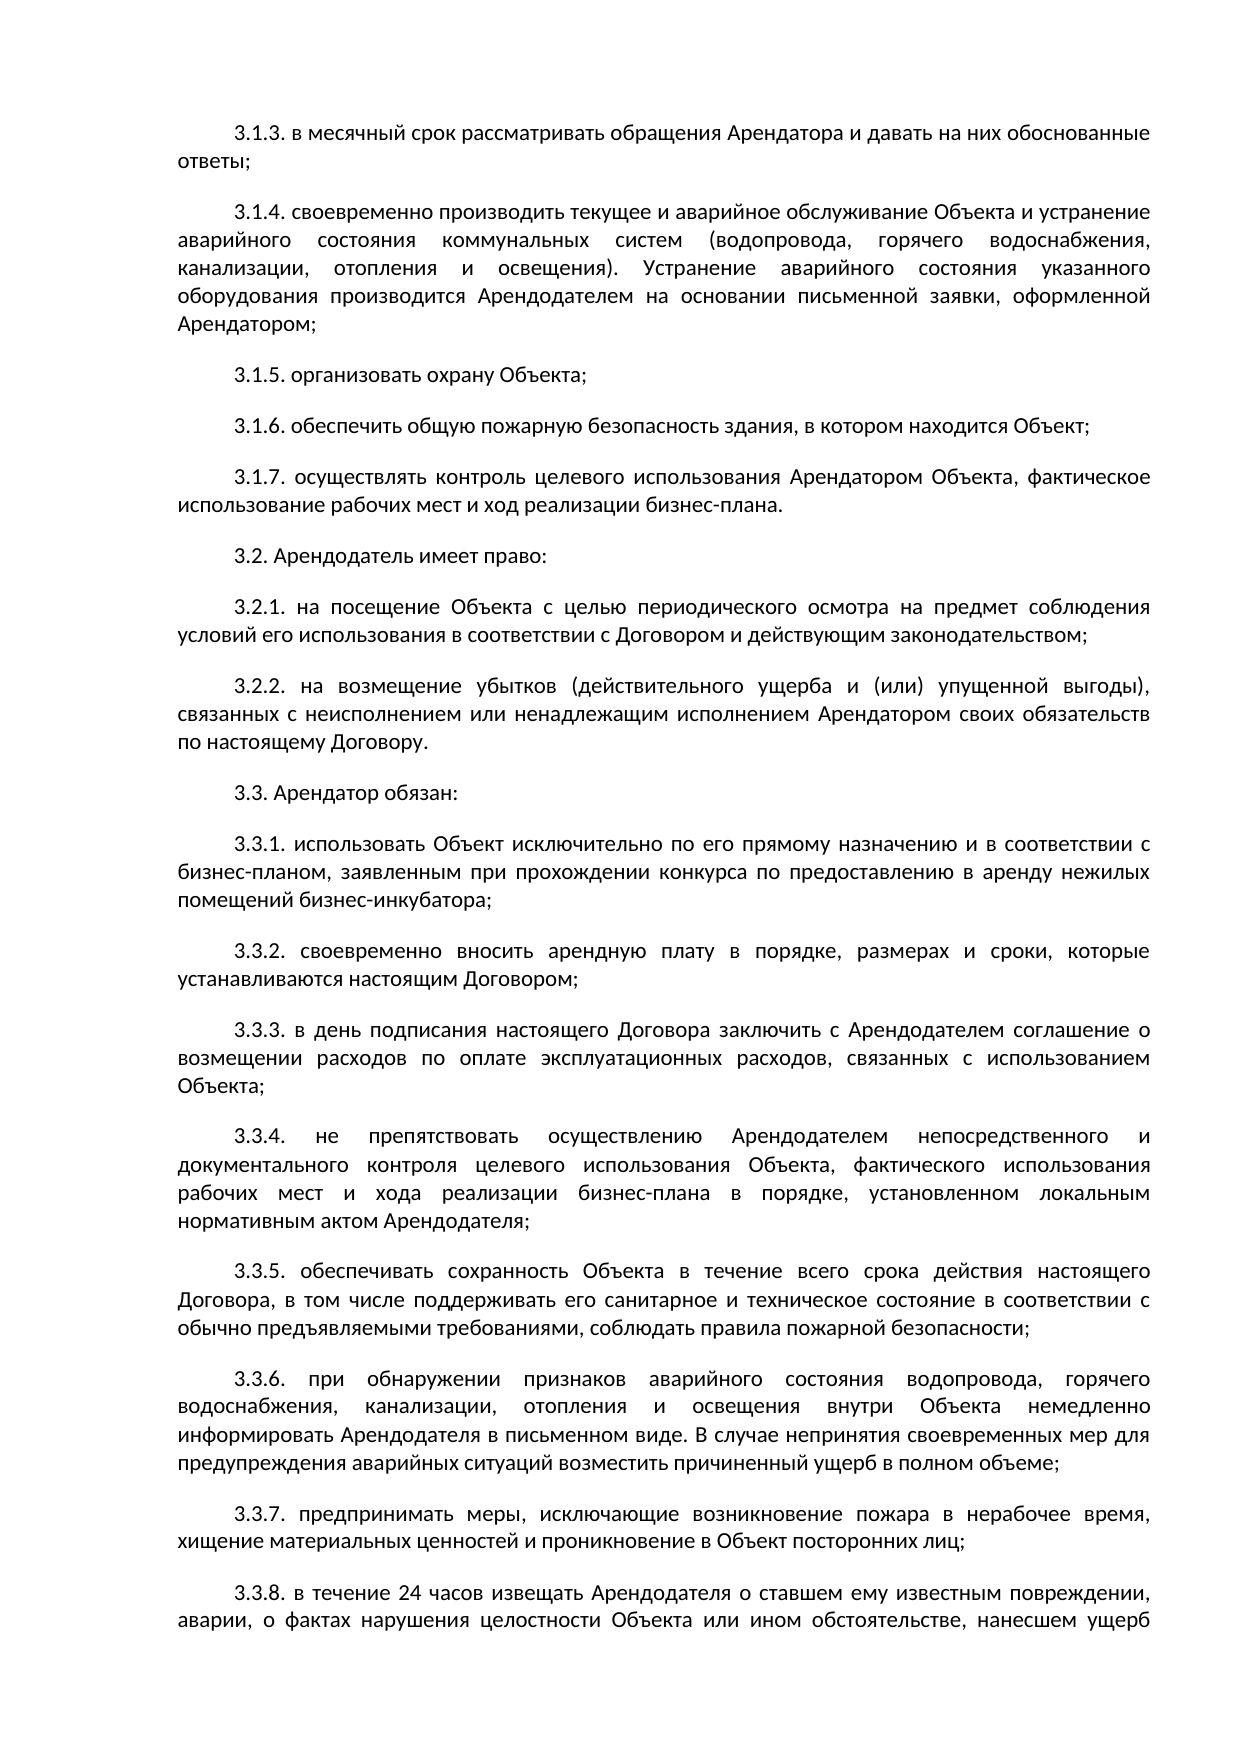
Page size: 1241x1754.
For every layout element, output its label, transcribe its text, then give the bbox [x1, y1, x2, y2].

text 3.3.3. в день подписания настоящего Договора заключить с Арендодателем соглашение о возмещении расходов по оплате эксплуатационных расходов, связанных с использованием Объекта; [177, 1015, 1152, 1099]
text 3.1.4. своевременно производить текущее и аварийное обслуживание Объекта и устранение аварийного состояния коммунальных систем (водопровода, горячего водоснабжения, канализации, отопления и освещения). Устранение аварийного состояния указанного оборудования производится Арендодателем на основании письменной заявки, оформленной Арендатором; [177, 197, 1152, 337]
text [177, 1578, 1152, 1634]
text 3.3.6. при обнаружении признаков аварийного состояния водопровода, горячего водоснабжения, канализации, отопления и освещения внутри Объекта немедленно информировать Арендодателя в письменном виде. В случае непринятия своевременных мер для предупреждения аварийных ситуаций возместить причиненный ущерб в полном объеме; [177, 1364, 1152, 1476]
text 3.2. Арендодатель имеет право: [177, 541, 1152, 569]
text 3.1.6. обеспечить общую пожарную безопасность здания, в котором находится Объект; [177, 411, 1152, 439]
text 3.3.1. использовать Объект исключительно по его прямому назначению и в соответствии с бизнес-планом, заявленным при прохождении конкурса по предоставлению в аренду нежилых помещений бизнес-инкубатора; [177, 829, 1152, 913]
text 3.2.1. на посещение Объекта с целью периодического осмотра на предмет соблюдения условий его использования в соответствии с Договором и действующим законодательством; [177, 592, 1152, 648]
text 3.1.7. осуществлять контроль целевого использования Арендатором Объекта, фактическое использование рабочих мест и ход реализации бизнес-плана. [177, 462, 1152, 518]
text 3.1.3. в месячный срок рассматривать обращения Арендатора и давать на них обоснованные ответы; [177, 118, 1152, 174]
text 3.3.5. обеспечивать сохранность Объекта в течение всего срока действия настоящего Договора, в том числе поддерживать его санитарное и техническое состояние в соответствии с обычно предъявляемыми требованиями, соблюдать правила пожарной безопасности; [177, 1257, 1152, 1341]
text 3.3.4. не препятствовать осуществлению Арендодателем непосредственного и документального контроля целевого использования Объекта, фактического использования рабочих мест и хода реализации бизнес-плана в порядке, установленном локальным нормативным актом Арендодателя; [177, 1122, 1152, 1234]
text 3.1.5. организовать охрану Объекта; [177, 360, 1152, 388]
text 3.3.2. своевременно вносить арендную плату в порядке, размерах и сроки, которые устанавливаются настоящим Договором; [177, 936, 1152, 992]
text 3.3.7. предпринимать меры, исключающие возникновение пожара в нерабочее время, хищение материальных ценностей и проникновение в Объект посторонних лиц; [177, 1499, 1152, 1555]
text 3.2.2. на возмещение убытков (действительного ущерба и (или) упущенной выгоды), связанных с неисполнением или ненадлежащим исполнением Арендатором своих обязательств по настоящему Договору. [177, 671, 1152, 755]
text 3.3. Арендатор обязан: [177, 778, 1152, 806]
